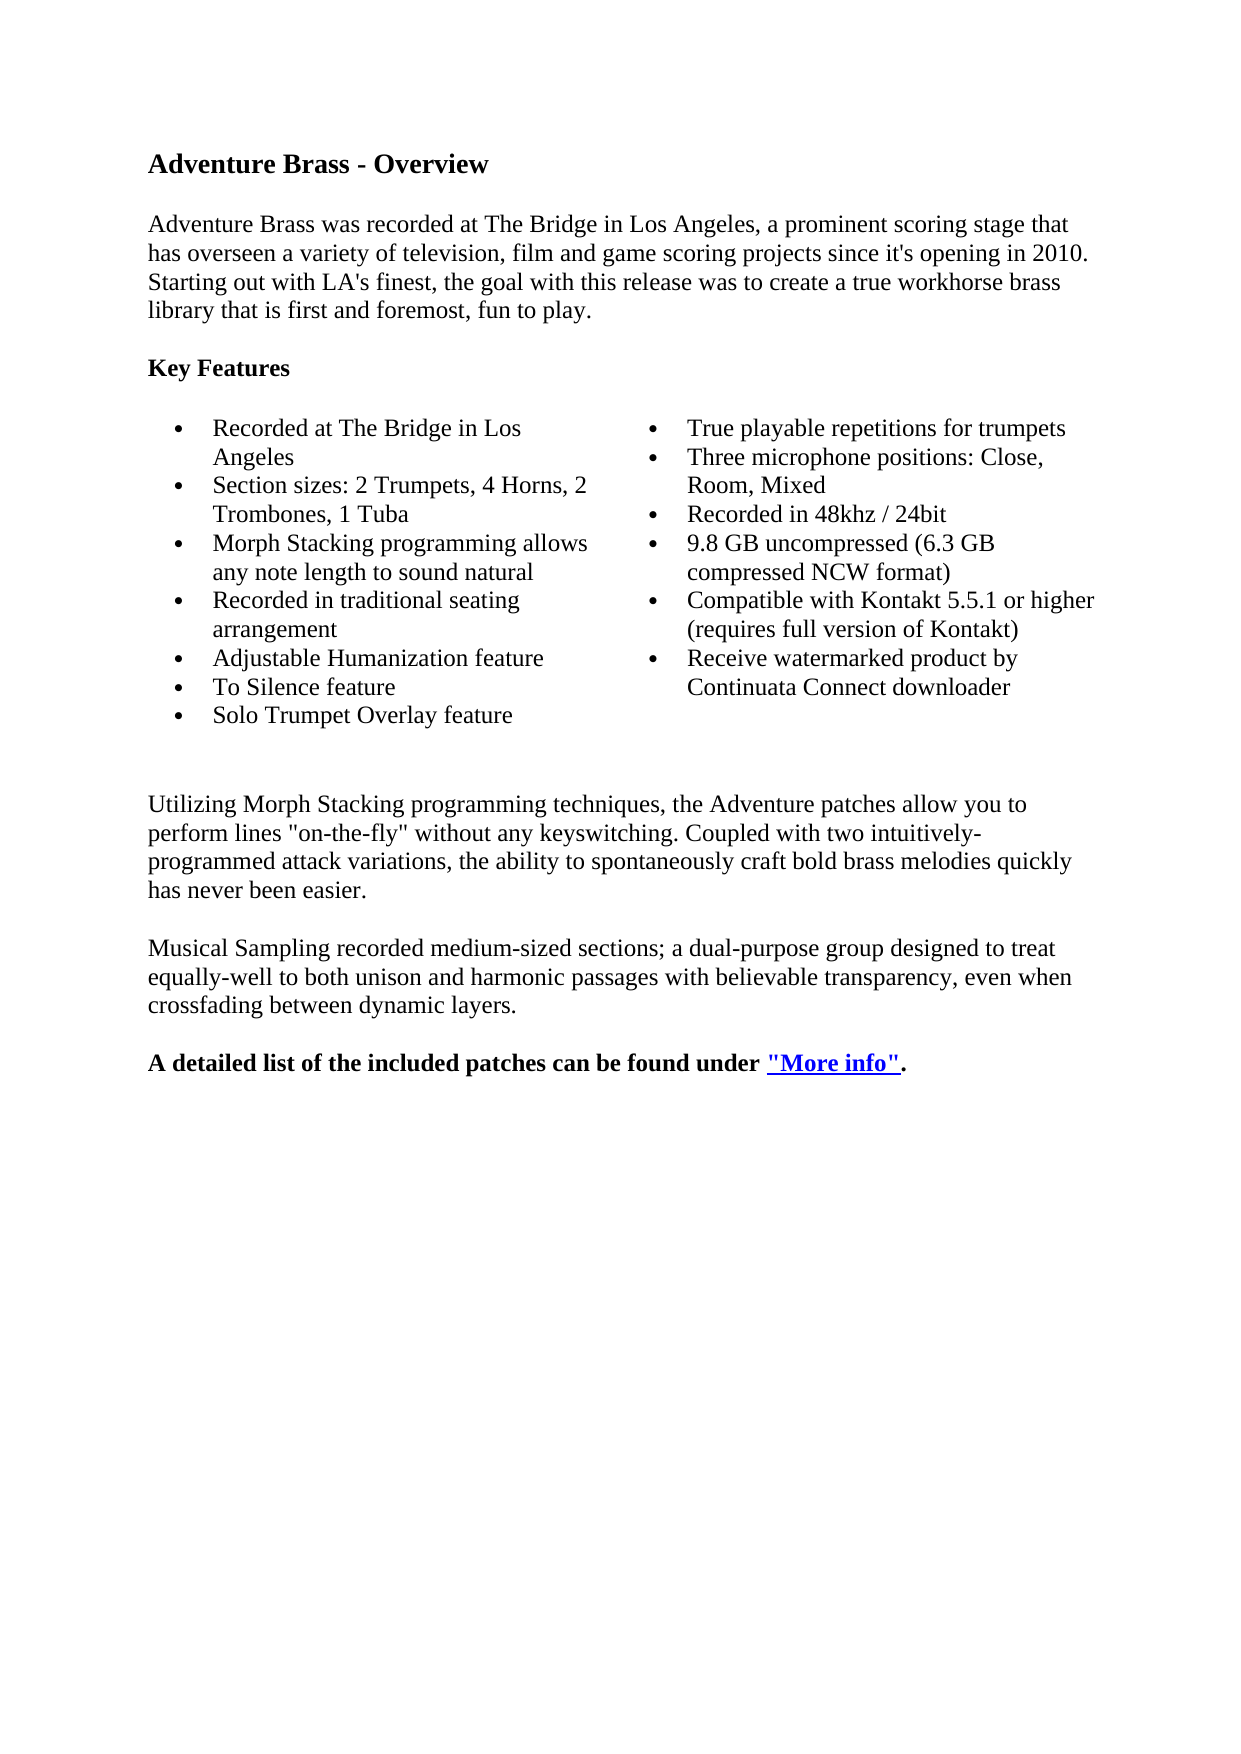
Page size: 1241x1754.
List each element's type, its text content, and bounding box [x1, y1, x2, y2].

text Utilizing Morph Stacking programming techniques, the Adventure patches allow you to perform lines "on-the-fly" without any keyswitching. Coupled with two intuitively-programmed attack variations, the ability to spontaneously craft bold brass melodies quickly has never been easier. [148, 789, 1093, 904]
text Adventure Brass - Overview [148, 148, 1093, 180]
text A detailed list of the included patches can be found under "More info". [148, 1048, 1093, 1077]
text Musical Sampling recorded medium-sized sections; a dual-purpose group designed to treat equally-well to both unison and harmonic passages with believable transparency, even when crossfading between dynamic layers. [148, 933, 1093, 1019]
table_header Recorded at The Bridge in Los Angeles Section sizes: 2 Trumpets, 4 Horns, 2 Trombones, 1 Tuba Morph Stacking programming allows any note length to sound natural Recorded in traditional seating arrangement Adjustable Humanization feature To Silence feature Solo Trumpet Overlay feature [136, 411, 610, 760]
text Key Features [148, 353, 1093, 382]
table_header True playable repetitions for trumpets Three microphone positions: Close, Room, Mixed Recorded in 48khz / 24bit 9.8 GB uncompressed (6.3 GB compressed NCW format) Compatible with Kontakt 5.5.1 or higher (requires full version of Kontakt) Receive watermarked product by Continuata Connect downloader [610, 411, 1104, 760]
text Adventure Brass was recorded at The Bridge in Los Angeles, a prominent scoring stage that has overseen a variety of television, film and game scoring projects since it's opening in 2010. Starting out with LA's finest, the goal with this release was to create a true workhorse brass library that is first and foremost, fun to play. [148, 209, 1093, 324]
